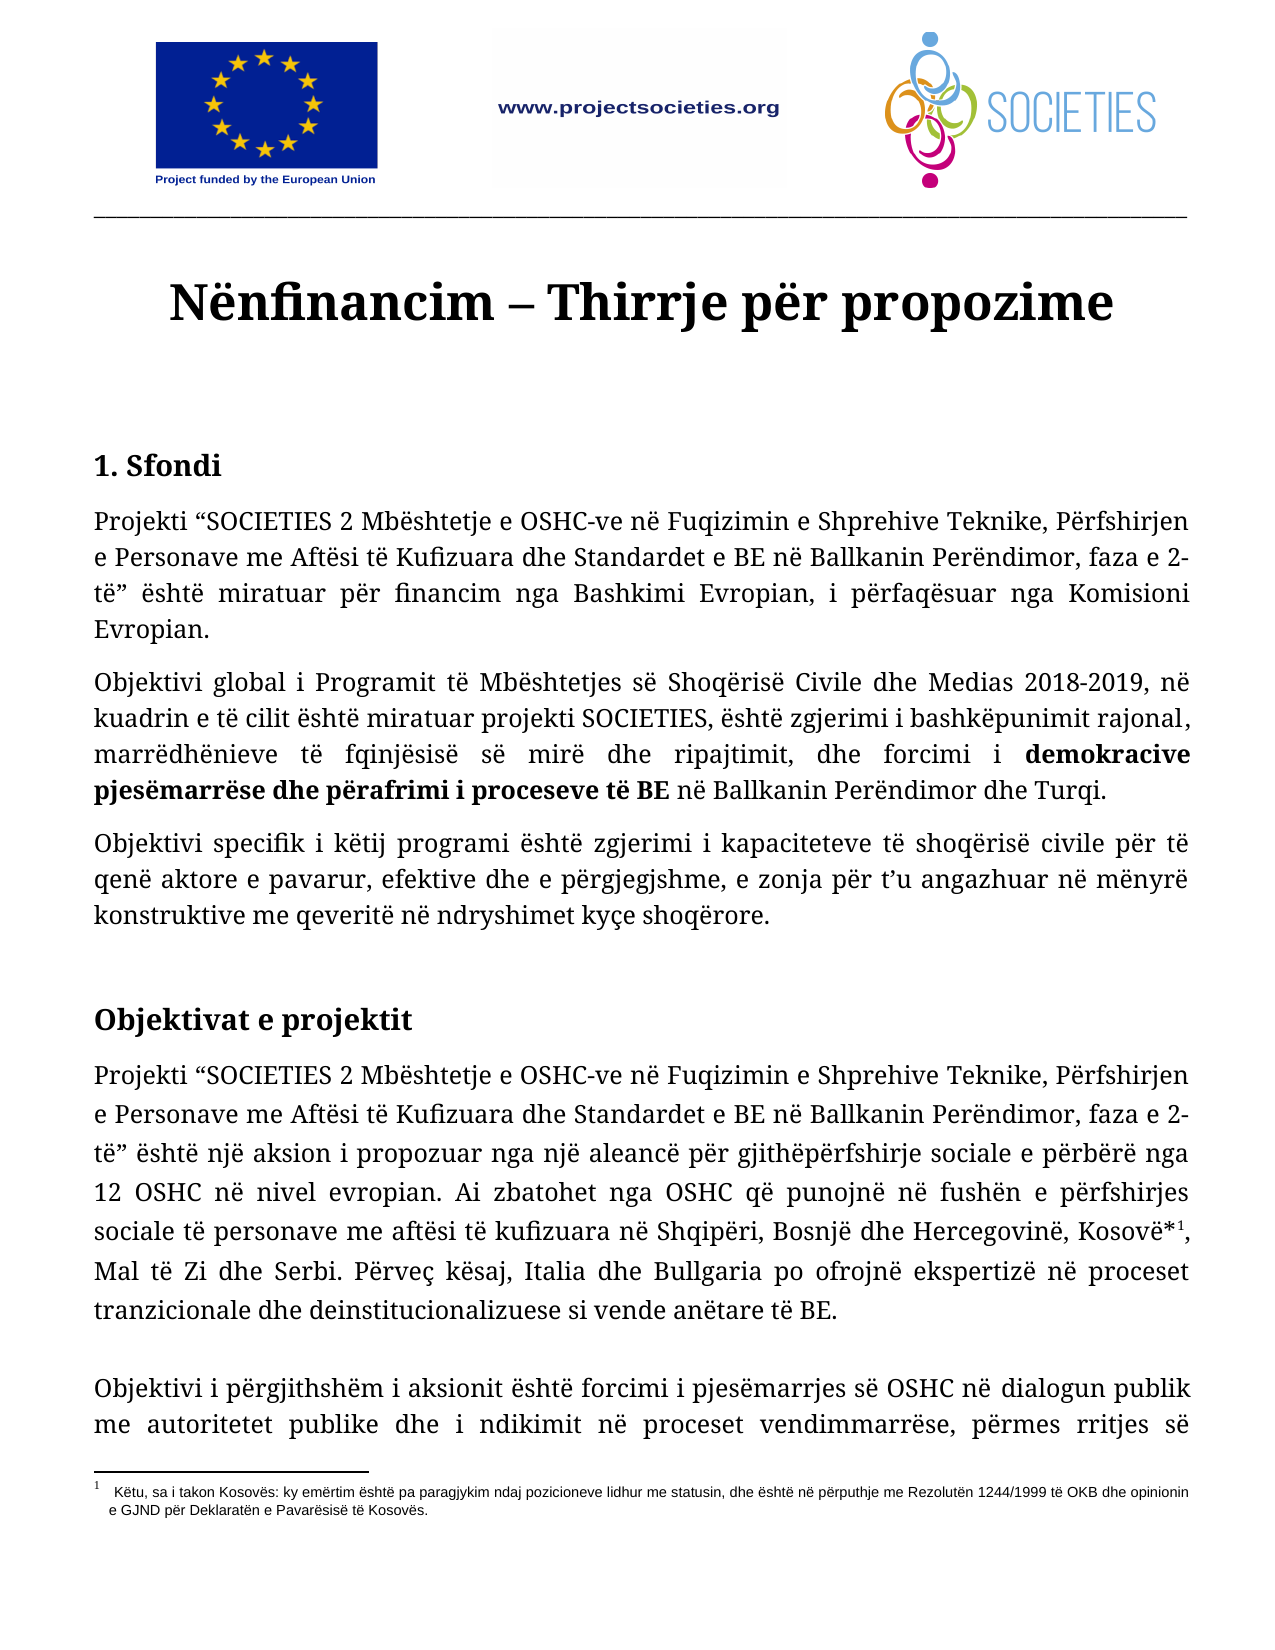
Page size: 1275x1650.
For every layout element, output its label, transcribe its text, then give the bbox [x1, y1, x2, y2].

text 1. Sfondi [94, 445, 1191, 485]
picture [885, 32, 1182, 188]
text Projekti “SOCIETIES 2 Mbështetje e OSHC-ve në Fuqizimin e Shprehive Teknike, Përfshirjen e Personave me Aftësi të Kufizuara dhe Standardet e BE në Ballkanin Perëndimor, faza e 2-të” është miratuar për financim nga Bashkimi Evropian, i përfaqësuar nga Komisioni Evropian. [94, 504, 1191, 646]
text Nënfinancim – Thirrje për propozime [94, 267, 1191, 336]
picture [155, 42, 378, 188]
text Projekti “SOCIETIES 2 Mbështetje e OSHC-ve në Fuqizimin e Shprehive Teknike, Përfshirjen e Personave me Aftësi të Kufizuara dhe Standardet e BE në Ballkanin Perëndimor, faza e 2-të” është një aksion i propozuar nga një aleancë për gjithëpërfshirje sociale e përbërë nga 12 OSHC në nivel evropian. Ai zbatohet nga OSHC që punojnë në fushën e përfshirjes sociale të personave me aftësi të kufizuara në Shqipëri, Bosnjë dhe Hercegovinë, Kosovë*, Mal të Zi dhe Serbi. Përveç kësaj, Italia dhe Bullgaria po ofrojnë ekspertizë në proceset tranzicionale dhe deinstitucionalizuese si vende anëtare të BE. [94, 1057, 1191, 1326]
text Objektivi specifik i këtij programi është zgjerimi i kapaciteteve të shoqërisë civile për të qenë aktore e pavarur, efektive dhe e përgjegjshme, e zonja për t’u angazhuar në mënyrë konstruktive me qeveritë në ndryshimet kyçe shoqërore. [94, 825, 1191, 932]
picture [491, 28, 787, 188]
text Objektivi global i Programit të Mbështetjes së Shoqërisë Civile dhe Medias 2018-2019, në kuadrin e të cilit është miratuar projekti SOCIETIES, është zgjerimi i bashkëpunimit rajonal, marrëdhënieve të fqinjësisë së mirë dhe ripajtimit, dhe forcimi i demokracive pjesëmarrëse dhe përafrimi i proceseve të BE në Ballkanin Perëndimor dhe Turqi. [94, 664, 1191, 807]
text Objektivat e projektit [94, 999, 1191, 1038]
